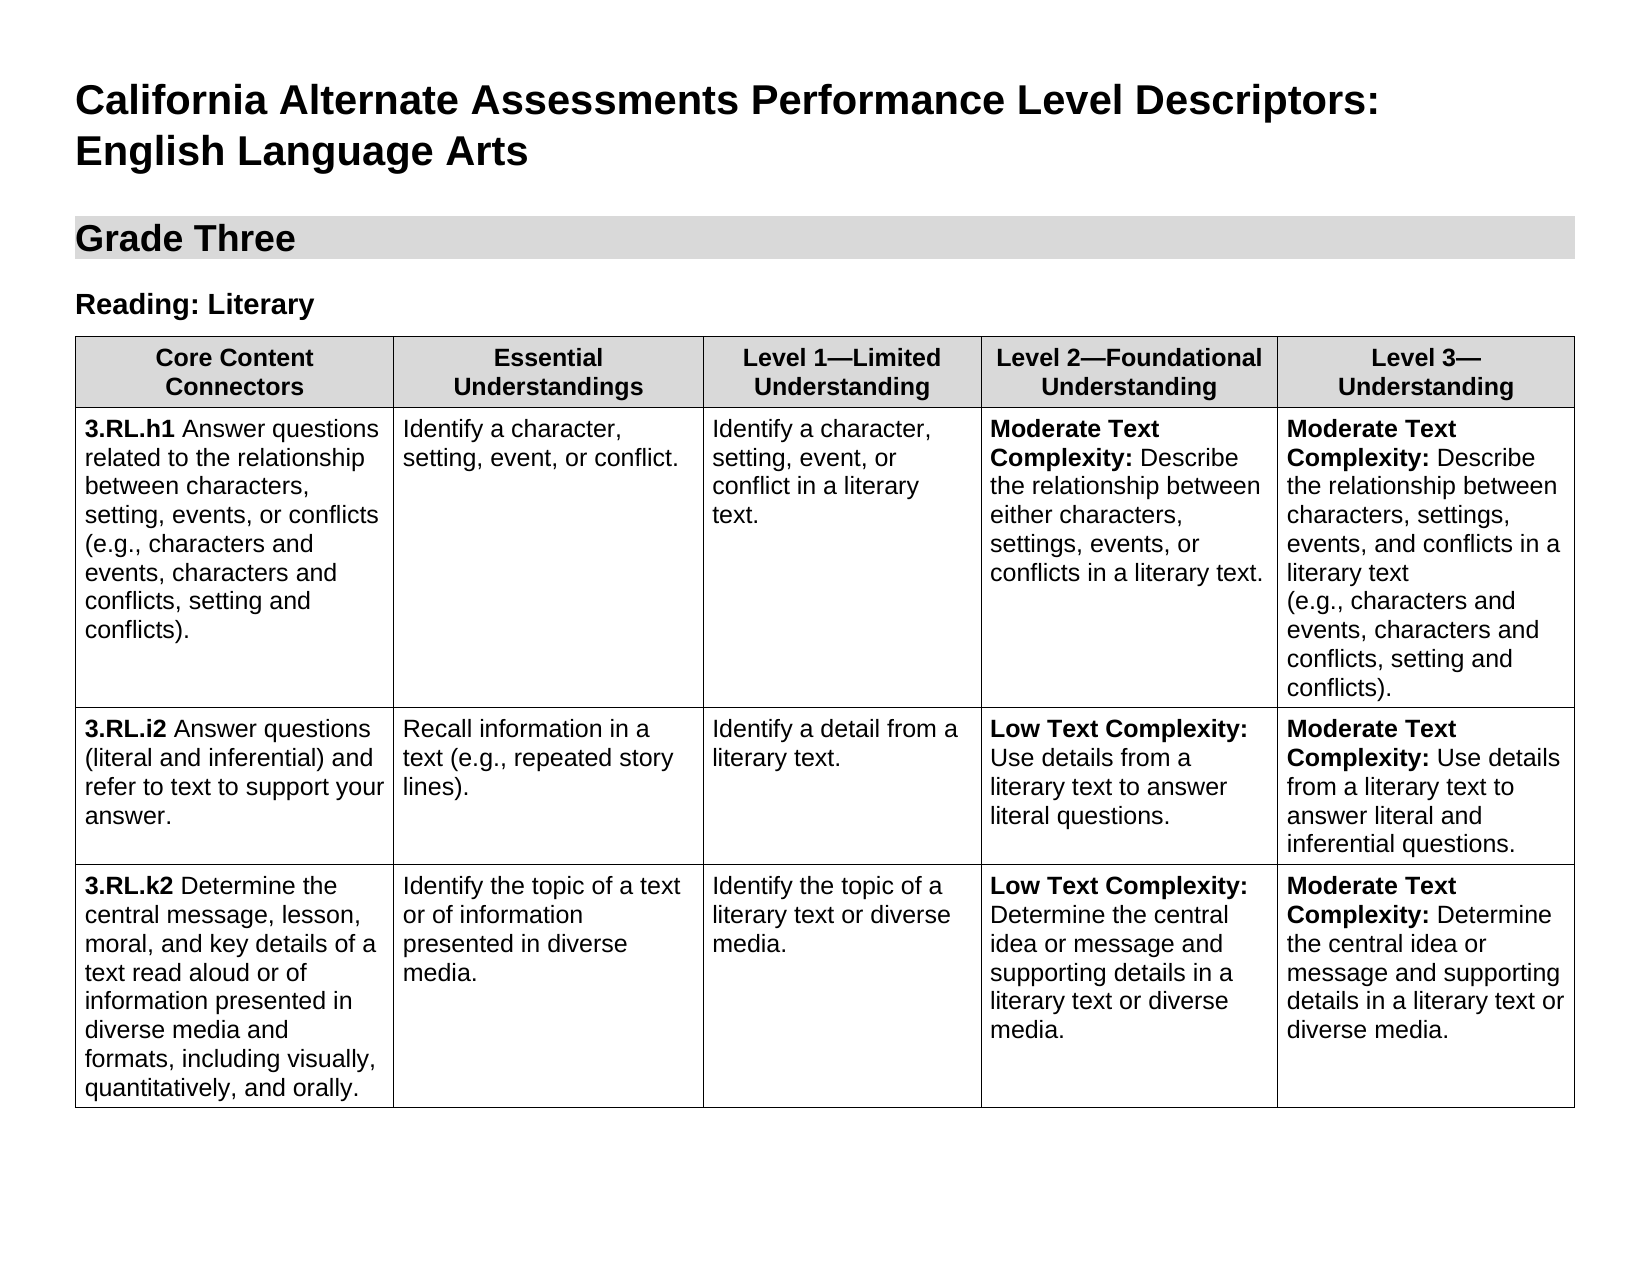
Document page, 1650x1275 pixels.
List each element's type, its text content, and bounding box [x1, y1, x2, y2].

table_cell Moderate Text Complexity: Describe the relationship between either characters, settings, events, or conflicts in a literary text. [982, 408, 1277, 707]
table_cell Moderate Text Complexity: Use details from a literary text to answer literal and inferential questions. [1278, 708, 1574, 864]
table_cell Identify a character, setting, event, or conflict. [394, 408, 703, 707]
table_cell Identify the topic of a text or of information presented in diverse media. [394, 865, 703, 1107]
table_cell Identify a character, setting, event, or conflict in a literary text. [704, 408, 981, 707]
table_cell Identify the topic of a literary text or diverse media. [704, 865, 981, 1107]
table_header Level 3—Understanding [1278, 337, 1574, 407]
table_cell 3.RL.h1 Answer questions related to the relationship between characters, setting, events, or conflicts (e.g., characters and events, characters and conflicts, setting and conflicts). [76, 408, 393, 707]
table_header Level 2—Foundational Understanding [982, 337, 1277, 407]
table_cell Moderate Text Complexity: Determine the central idea or message and supporting details in a literary text or diverse media. [1278, 865, 1574, 1107]
table_cell Low Text Complexity: Use details from a literary text to answer literal questions. [982, 708, 1277, 864]
subtitle Reading: Literary [75, 287, 1575, 321]
table_cell Low Text Complexity: Determine the central idea or message and supporting details in a literary text or diverse media. [982, 865, 1277, 1107]
table_header Level 1—Limited Understanding [704, 337, 981, 407]
table_header Core Content Connectors [76, 337, 393, 407]
table_cell Recall information in a text (e.g., repeated story lines). [394, 708, 703, 864]
subtitle Grade Three [75, 216, 1575, 259]
subtitle California Alternate Assessments Performance Level Descriptors: English Language Arts [75, 75, 1575, 174]
table_cell Identify a detail from a literary text. [704, 708, 981, 864]
table_cell Moderate Text Complexity: Describe the relationship between characters, settings, events, and conflicts in a literary text (e.g., characters and events, characters and conflicts, setting and conflicts). [1278, 408, 1574, 707]
table_header Essential Understandings [394, 337, 703, 407]
table_cell 3.RL.i2 Answer questions (literal and inferential) and refer to text to support your answer. [76, 708, 393, 864]
table_cell 3.RL.k2 Determine the central message, lesson, moral, and key details of a text read aloud or of information presented in diverse media and formats, including visually, quantitatively, and orally. [76, 865, 393, 1107]
